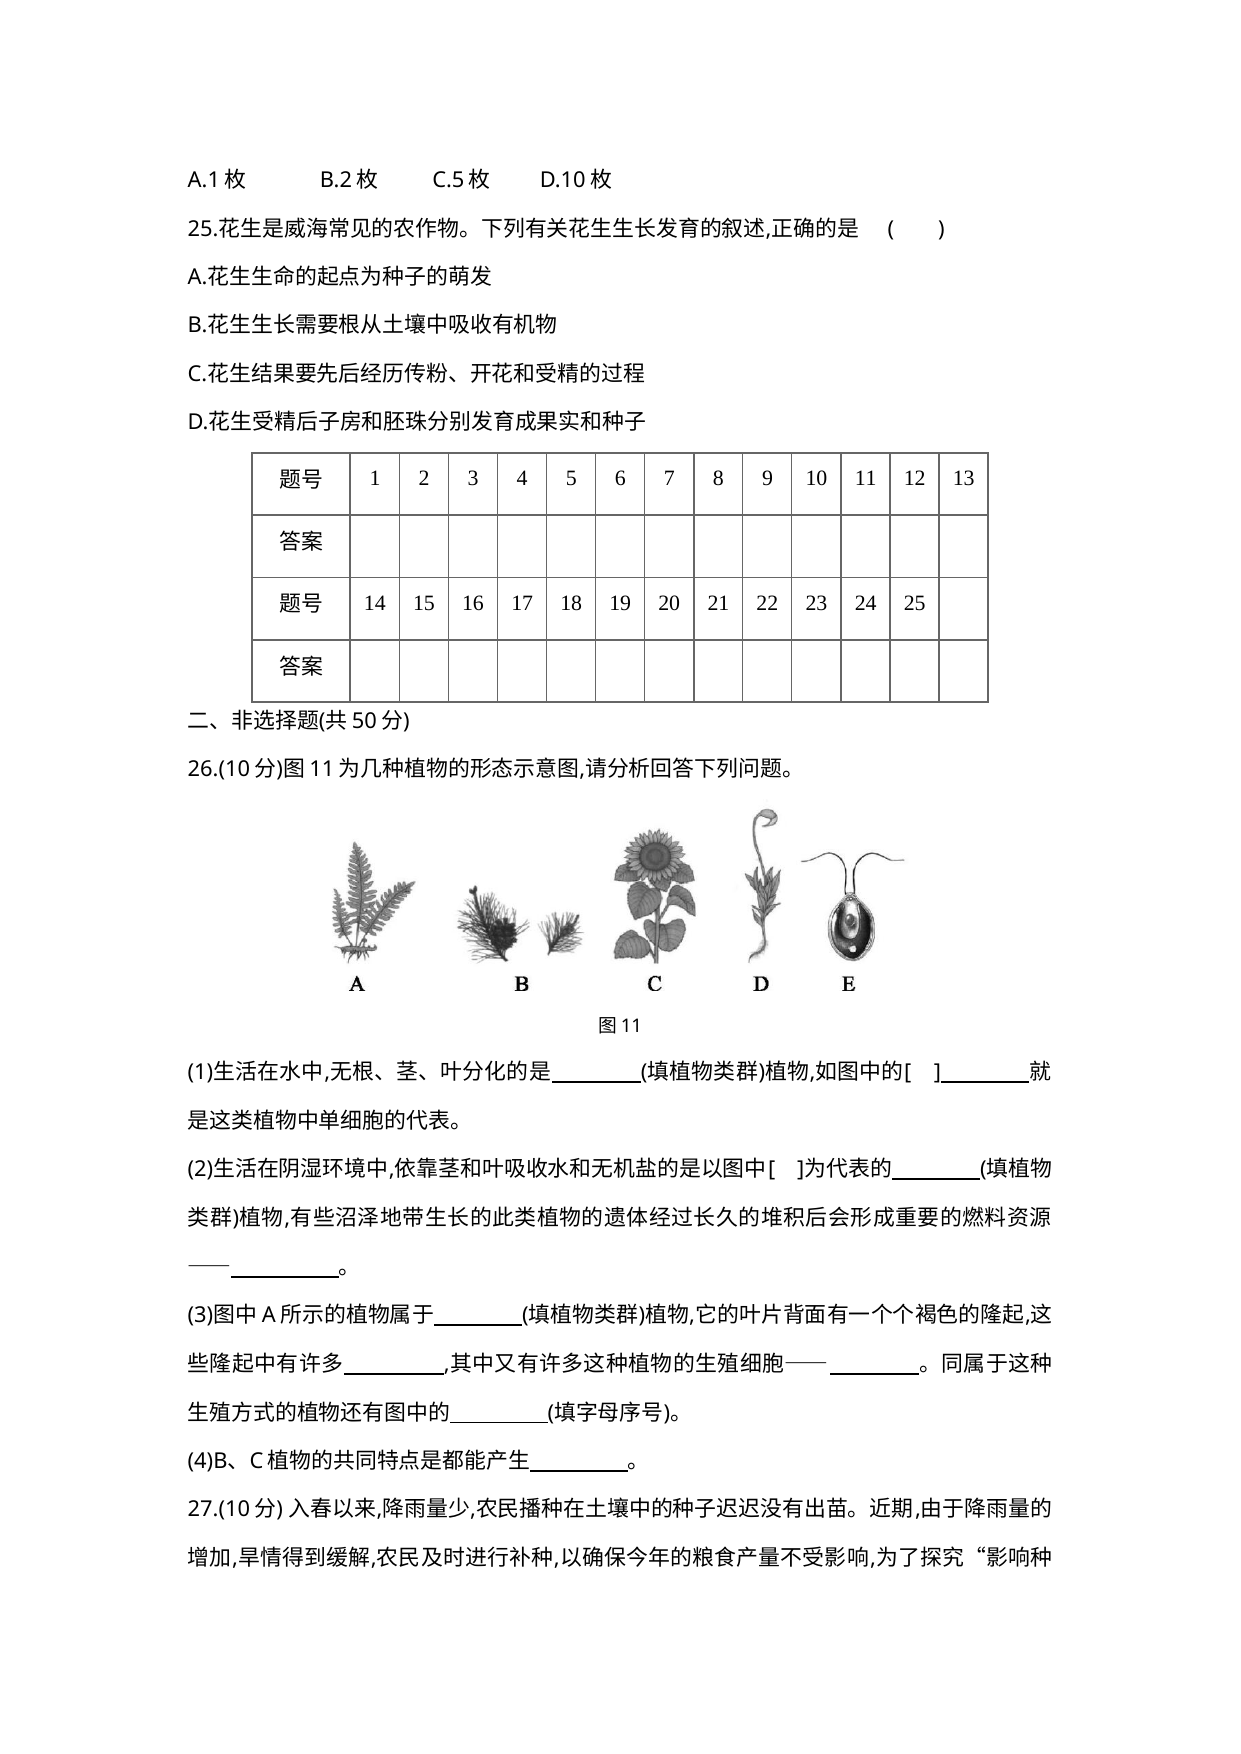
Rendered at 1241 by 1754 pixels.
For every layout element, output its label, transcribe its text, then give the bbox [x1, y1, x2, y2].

table_header 题号 [253, 454, 349, 514]
text A.花生生命的起点为种子的萌发 [187, 259, 1053, 291]
table_cell 22 [743, 578, 791, 639]
table_cell [940, 516, 987, 577]
table_cell 17 [498, 578, 546, 639]
table_cell 20 [645, 578, 693, 639]
table_header 7 [645, 454, 693, 514]
text 图11 [187, 1008, 1053, 1040]
table_cell [645, 641, 693, 701]
table_cell [743, 516, 791, 577]
text 二、非选择题(共50分) [187, 703, 1053, 735]
table_cell [547, 516, 595, 577]
table_cell 14 [351, 578, 399, 639]
table_cell [645, 516, 693, 577]
text 26.(10分)图11为几种植物的形态示意图,请分析回答下列问题。 [187, 751, 1053, 783]
table_cell [596, 516, 644, 577]
table_cell [498, 641, 546, 701]
table_header 9 [743, 454, 791, 514]
table_cell [400, 516, 448, 577]
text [187, 1491, 1053, 1572]
table_header 2 [400, 454, 448, 514]
text (3)图中A所示的植物属于 (填植物类群)植物,它的叶片背面有一个个褐色的隆起,这些隆起中有许多 ,其中又有许多这种植物的生殖细胞—— 。同属于这种生殖方式的植物还有图中的 (填字母序号)。 [187, 1297, 1053, 1427]
table_header 1 [351, 454, 399, 514]
table_cell [351, 516, 399, 577]
table_cell 答案 [253, 641, 349, 701]
table_cell 21 [695, 578, 742, 639]
table_cell [940, 578, 987, 639]
table_header 13 [940, 454, 987, 514]
table_cell [596, 641, 644, 701]
table_cell 16 [449, 578, 497, 639]
table_cell [547, 641, 595, 701]
table_cell [498, 516, 546, 577]
text (2)生活在阴湿环境中,依靠茎和叶吸收水和无机盐的是以图中[ ]为代表的 (填植物类群)植物,有些沼泽地带生长的此类植物的遗体经过长久的堆积后会形成重要的燃料资源—— 。 [187, 1151, 1053, 1281]
table_header 10 [792, 454, 840, 514]
table_cell 18 [547, 578, 595, 639]
table_cell 15 [400, 578, 448, 639]
table_cell [743, 641, 791, 701]
table_header 12 [891, 454, 938, 514]
table_cell 24 [842, 578, 889, 639]
table_cell [891, 641, 938, 701]
table_header 11 [842, 454, 889, 514]
text (1)生活在水中,无根、茎、叶分化的是 (填植物类群)植物,如图中的[ ] 就是这类植物中单细胞的代表。 [187, 1054, 1053, 1135]
table_cell [940, 641, 987, 701]
table_cell [695, 641, 742, 701]
text B.花生生长需要根从土壤中吸收有机物 [187, 307, 1053, 339]
table_header 3 [449, 454, 497, 514]
table_cell [400, 641, 448, 701]
table_cell [449, 516, 497, 577]
table_cell 答案 [253, 516, 349, 577]
picture [331, 799, 909, 991]
table_cell 23 [792, 578, 840, 639]
table_cell [891, 516, 938, 577]
table_cell 19 [596, 578, 644, 639]
table_header 4 [498, 454, 546, 514]
text A.1枚 B.2枚 C.5枚 D.10枚 [187, 162, 1053, 194]
text (4)B、C植物的共同特点是都能产生 。 [187, 1442, 1053, 1475]
table_cell [842, 516, 889, 577]
table_header 5 [547, 454, 595, 514]
table_cell [792, 641, 840, 701]
table_cell [792, 516, 840, 577]
table_cell 题号 [253, 578, 349, 639]
table_cell [842, 641, 889, 701]
table_header 6 [596, 454, 644, 514]
table_cell [449, 641, 497, 701]
table_cell [695, 516, 742, 577]
text C.花生结果要先后经历传粉、开花和受精的过程 [187, 355, 1053, 388]
text D.花生受精后子房和胚珠分别发育成果实和种子 [187, 404, 1053, 436]
table_header 8 [695, 454, 742, 514]
table_cell [351, 641, 399, 701]
text 25.花生是威海常见的农作物。下列有关花生生长发育的叙述,正确的是 ( ) [187, 210, 1053, 243]
table_cell 25 [891, 578, 938, 639]
